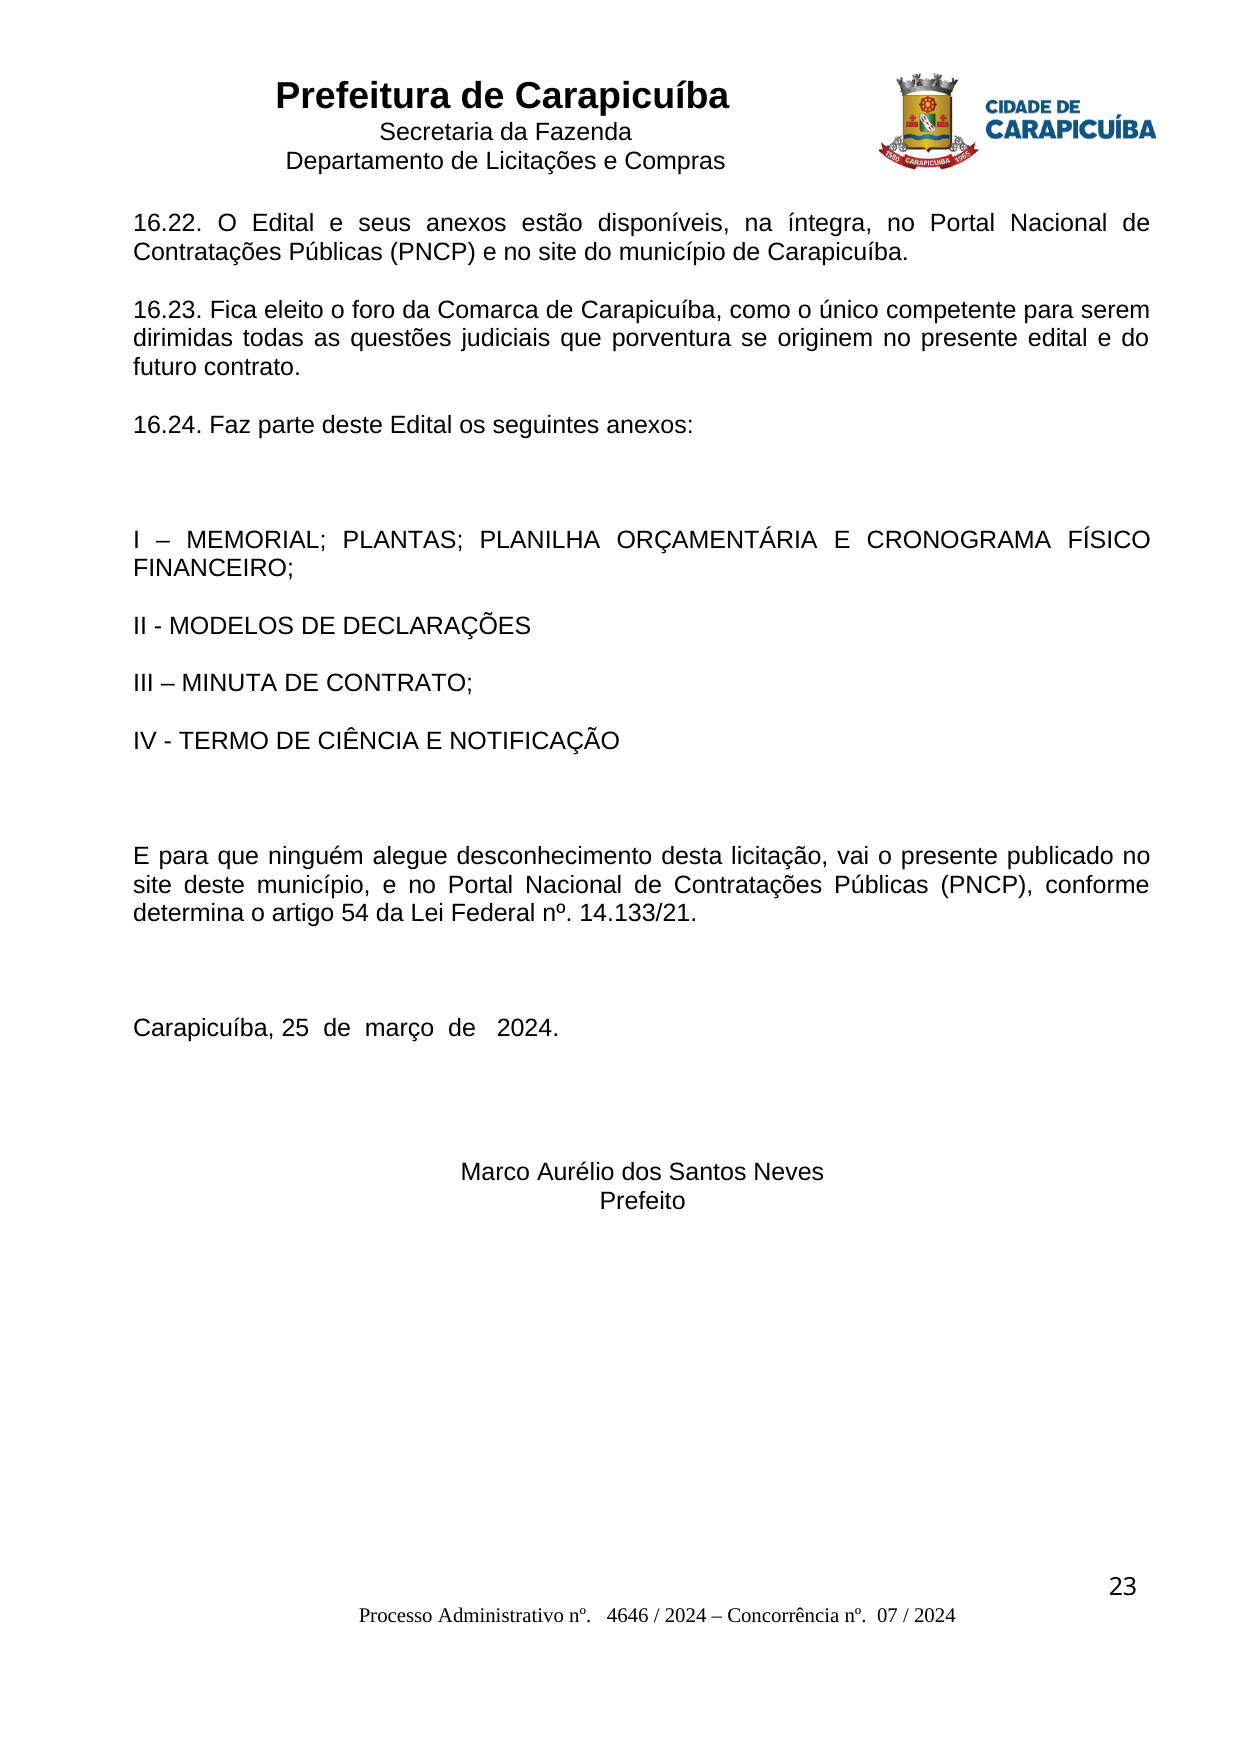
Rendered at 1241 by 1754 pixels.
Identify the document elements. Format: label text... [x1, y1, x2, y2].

text 16.22. O Edital e seus anexos estão disponíveis, na íntegra, no Portal Nacional de Contratações Públicas (PNCP) e no site do município de Carapicuíba. [133, 208, 1152, 266]
text II - MODELOS DE DECLARAÇÕES [133, 611, 1152, 640]
text Prefeito [133, 1186, 1152, 1215]
text IV - TERMO DE CIÊNCIA E NOTIFICAÇÃO [133, 726, 1152, 755]
text III – MINUTA DE CONTRATO; [133, 668, 1152, 697]
text I – MEMORIAL; PLANTAS; PLANILHA ORÇAMENTÁRIA E CRONOGRAMA FÍSICO FINANCEIRO; [133, 525, 1152, 582]
text E para que ninguém alegue desconhecimento desta licitação, vai o presente publicado no site deste município, e no Portal Nacional de Contratações Públicas (PNCP), conforme determina o artigo 54 da Lei Federal nº. 14.133/21. [133, 841, 1152, 927]
text 16.23. Fica eleito o foro da Comarca de Carapicuíba, como o único competente para serem dirimidas todas as questões judiciais que porventura se originem no presente edital e do futuro contrato. [133, 295, 1152, 381]
picture [877, 65, 1159, 172]
text Carapicuíba, 25 de março de 2024. [133, 1013, 1152, 1042]
text Marco Aurélio dos Santos Neves [133, 1157, 1152, 1186]
text 16.24. Faz parte deste Edital os seguintes anexos: [133, 410, 1152, 438]
